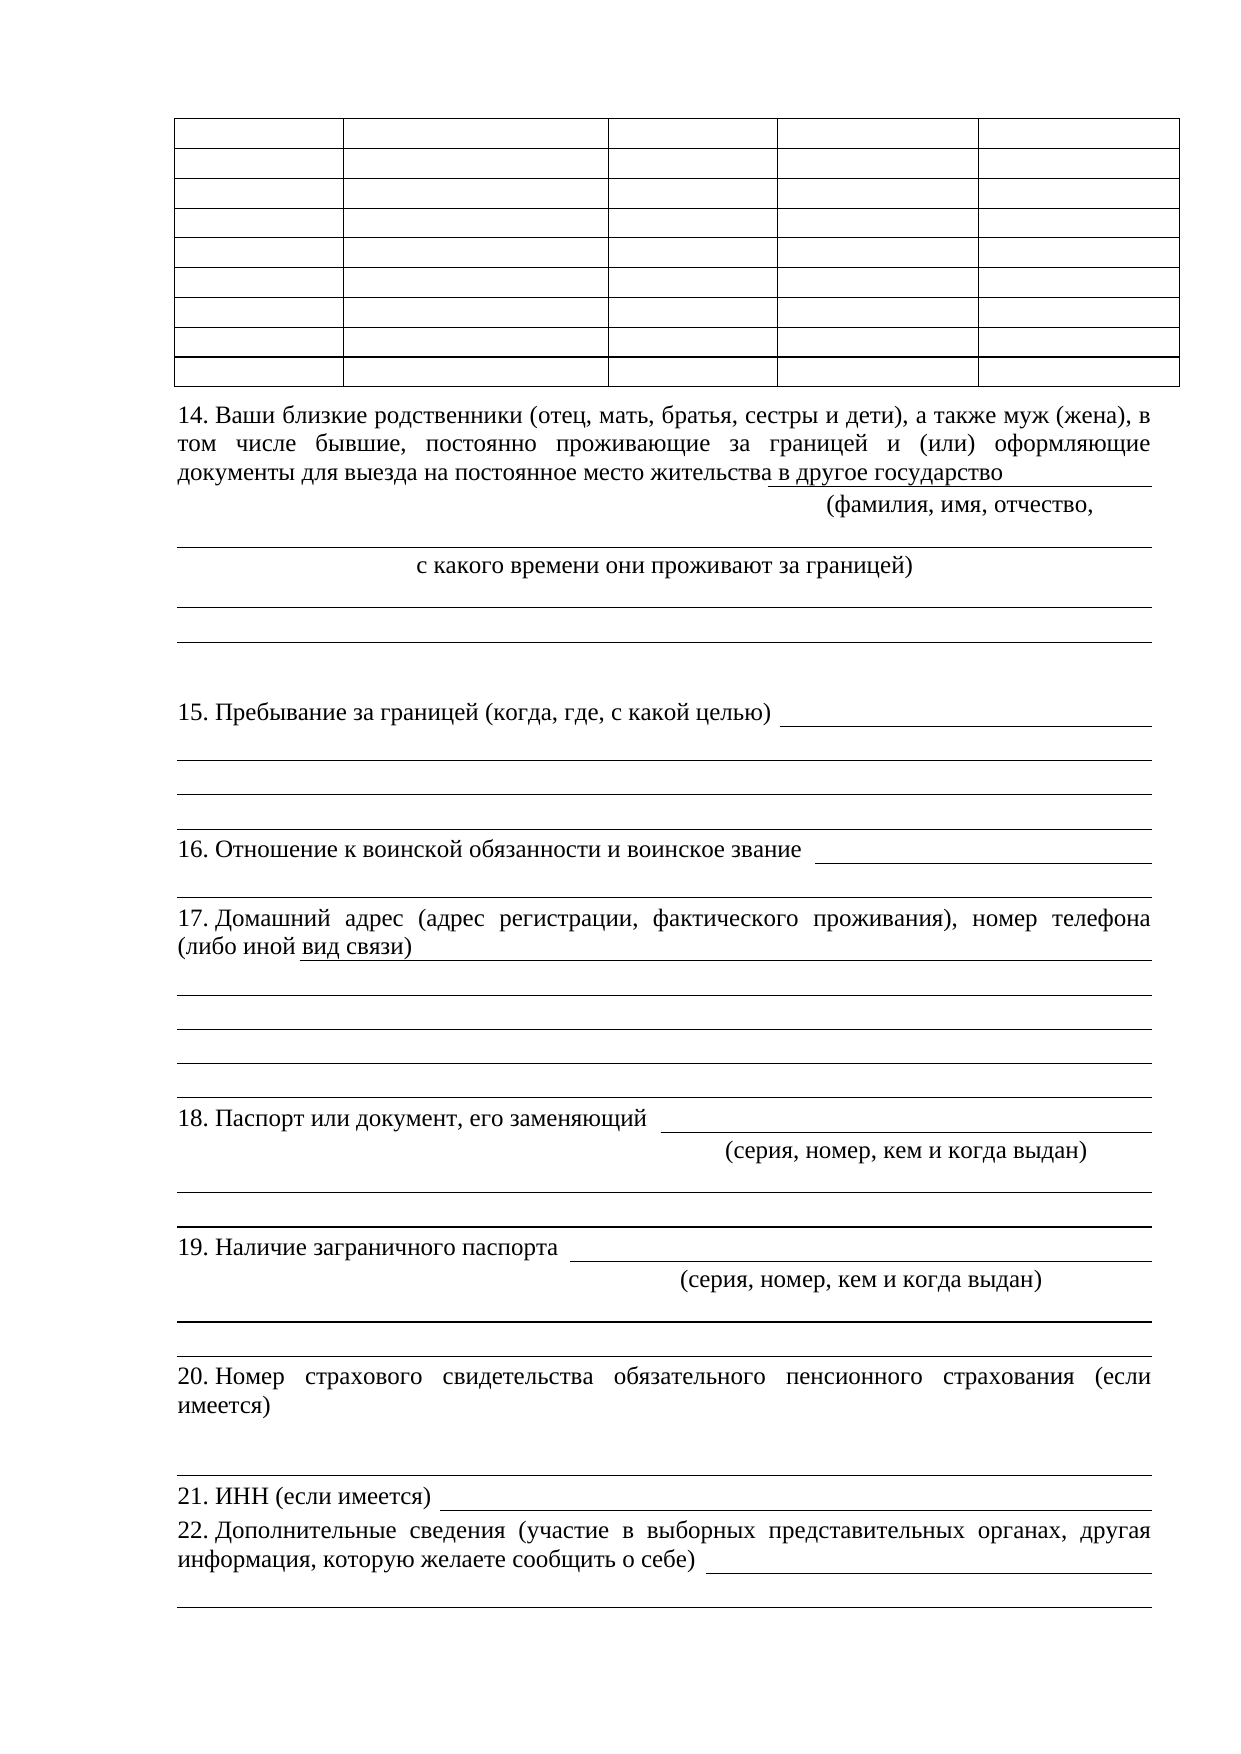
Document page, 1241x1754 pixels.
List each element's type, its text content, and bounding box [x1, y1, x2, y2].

table_cell [175, 179, 343, 207]
table_cell [344, 179, 608, 207]
table_cell [175, 238, 343, 267]
table_cell [175, 149, 343, 178]
table_cell [175, 358, 343, 386]
table_cell [175, 209, 343, 237]
table_cell [344, 209, 608, 237]
table_cell [979, 119, 1179, 148]
text 15. Пребывание за границей (когда, где, с какой целью) [177, 697, 1152, 726]
table_cell [175, 298, 343, 327]
table_cell [979, 328, 1179, 356]
table_cell [344, 119, 608, 148]
table_cell [609, 119, 777, 148]
table_cell [778, 268, 978, 297]
table_cell [778, 358, 978, 386]
table_cell [778, 298, 978, 327]
table_cell [344, 268, 608, 297]
text 16. Отношение к воинской обязанности и воинское звание [177, 834, 1152, 863]
table_cell [979, 268, 1179, 297]
text (серия, номер, кем и когда выдан) [570, 1262, 1152, 1293]
text 14. Ваши близкие родственники (отец, мать, братья, сестры и дети), а также муж (жена), в том числе бывшие, постоянно проживающие за границей и (или) оформляющие документы для выезда на постоянное место жительства в другое государство [177, 400, 1152, 486]
table_cell [609, 298, 777, 327]
table_cell [175, 268, 343, 297]
table_cell [979, 149, 1179, 178]
table_cell [778, 179, 978, 207]
table_cell [979, 358, 1179, 386]
table_cell [609, 238, 777, 267]
table_cell [609, 358, 777, 386]
text с какого времени они проживают за границей) [177, 548, 1152, 578]
table_cell [609, 179, 777, 207]
text 18. Паспорт или документ, его заменяющий [177, 1103, 1152, 1132]
text 20. Номер страхового свидетельства обязательного пенсионного страхования (если имеется) [177, 1361, 1152, 1447]
text 19. Наличие заграничного паспорта [177, 1232, 1152, 1261]
table_cell [175, 328, 343, 356]
table_cell [609, 268, 777, 297]
text 21. ИНН (если имеется) [177, 1481, 1152, 1510]
table_cell [175, 119, 343, 148]
table_cell [609, 328, 777, 356]
table_cell [778, 149, 978, 178]
table_cell [979, 238, 1179, 267]
text 17. Домашний адрес (адрес регистрации, фактического проживания), номер телефона (либо иной вид связи) [177, 903, 1152, 960]
table_cell [609, 149, 777, 178]
table_cell [344, 358, 608, 386]
table_cell [609, 209, 777, 237]
table_cell [778, 119, 978, 148]
table_cell [344, 298, 608, 327]
table_cell [344, 328, 608, 356]
table_cell [979, 298, 1179, 327]
table_cell [344, 238, 608, 267]
table_cell [344, 149, 608, 178]
table_cell [778, 238, 978, 267]
text (фамилия, имя, отчество, [768, 487, 1152, 518]
text 22. Дополнительные сведения (участие в выборных представительных органах, другая информация, которую желаете сообщить о себе) [177, 1515, 1152, 1573]
table_cell [778, 209, 978, 237]
table_cell [778, 328, 978, 356]
table_cell [979, 179, 1179, 207]
table_cell [979, 209, 1179, 237]
text (серия, номер, кем и когда выдан) [661, 1133, 1152, 1163]
